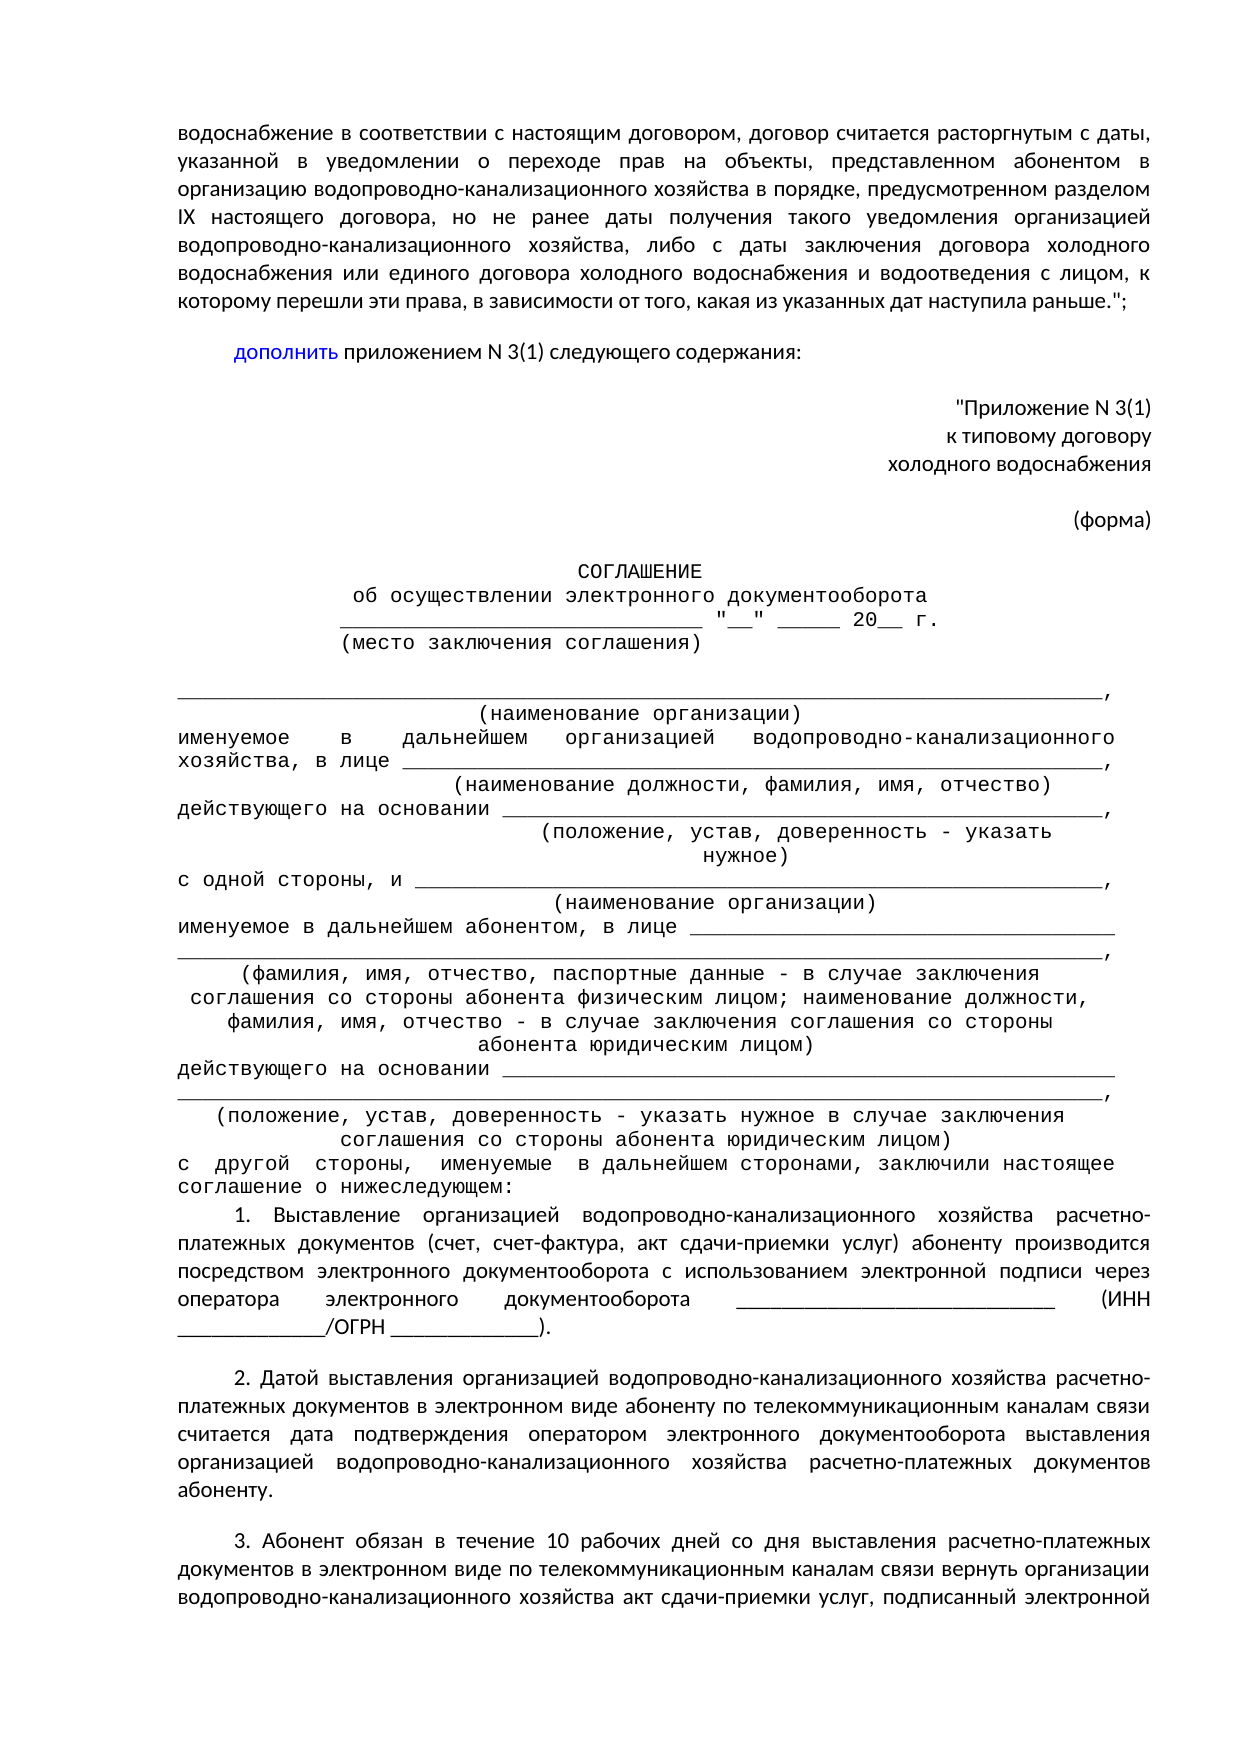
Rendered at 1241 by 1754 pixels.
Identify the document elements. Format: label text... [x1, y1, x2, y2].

text (наименование должности, фамилия, имя, отчество) [177, 774, 1152, 798]
text _____________________________ "__" _____ 20__ г. [177, 609, 1152, 632]
text соглашения со стороны абонента физическим лицом; наименование должности, [177, 987, 1152, 1011]
text нужное) [177, 845, 1152, 869]
text 1. Выставление организацией водопроводно-канализационного хозяйства расчетно-платежных документов (счет, счет-фактура, акт сдачи-приемки услуг) абоненту производится посредством электронного документооборота с использованием электронной подписи через оператора электронного документооборота ____________________________ (ИНН _____________/ОГРН _____________). [177, 1200, 1152, 1340]
text __________________________________________________________________________, [177, 679, 1152, 703]
text холодного водоснабжения [177, 449, 1152, 477]
text абонента юридическим лицом) [177, 1034, 1152, 1058]
text (положение, устав, доверенность - указать [177, 821, 1152, 845]
text хозяйства, в лице ________________________________________________________, [177, 751, 1152, 774]
text (место заключения соглашения) [177, 632, 1152, 656]
text именуемое в дальнейшем абонентом, в лице __________________________________ [177, 916, 1152, 940]
text (фамилия, имя, отчество, паспортные данные - в случае заключения [177, 963, 1152, 987]
text __________________________________________________________________________, [177, 940, 1152, 963]
text с одной стороны, и _______________________________________________________, [177, 869, 1152, 892]
text соглашения со стороны абонента юридическим лицом) [177, 1129, 1152, 1152]
text действующего на основании _________________________________________________ [177, 1058, 1152, 1082]
text к типовому договору [177, 421, 1152, 449]
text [177, 118, 1152, 314]
text об осуществлении электронного документооборота [177, 585, 1152, 609]
text "Приложение N 3(1) [177, 393, 1152, 421]
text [177, 1526, 1152, 1610]
text дополнить приложением N 3(1) следующего содержания: [177, 337, 1152, 365]
text (наименование организации) [177, 892, 1152, 916]
text фамилия, имя, отчество - в случае заключения соглашения со стороны [177, 1011, 1152, 1034]
text (форма) [177, 505, 1152, 533]
text СОГЛАШЕНИЕ [177, 561, 1152, 585]
text соглашение о нижеследующем: [177, 1176, 1152, 1200]
text именуемое в дальнейшем организацией водопроводно-канализационного [177, 727, 1152, 751]
text (наименование организации) [177, 703, 1152, 727]
text __________________________________________________________________________, [177, 1082, 1152, 1105]
text (положение, устав, доверенность - указать нужное в случае заключения [177, 1105, 1152, 1129]
text 2. Датой выставления организацией водопроводно-канализационного хозяйства расчетно-платежных документов в электронном виде абоненту по телекоммуникационным каналам связи считается дата подтверждения оператором электронного документооборота выставления организацией водопроводно-канализационного хозяйства расчетно-платежных документов абоненту. [177, 1363, 1152, 1503]
text действующего на основании ________________________________________________, [177, 798, 1152, 821]
text с другой стороны, именуемые в дальнейшем сторонами, заключили настоящее [177, 1152, 1152, 1176]
